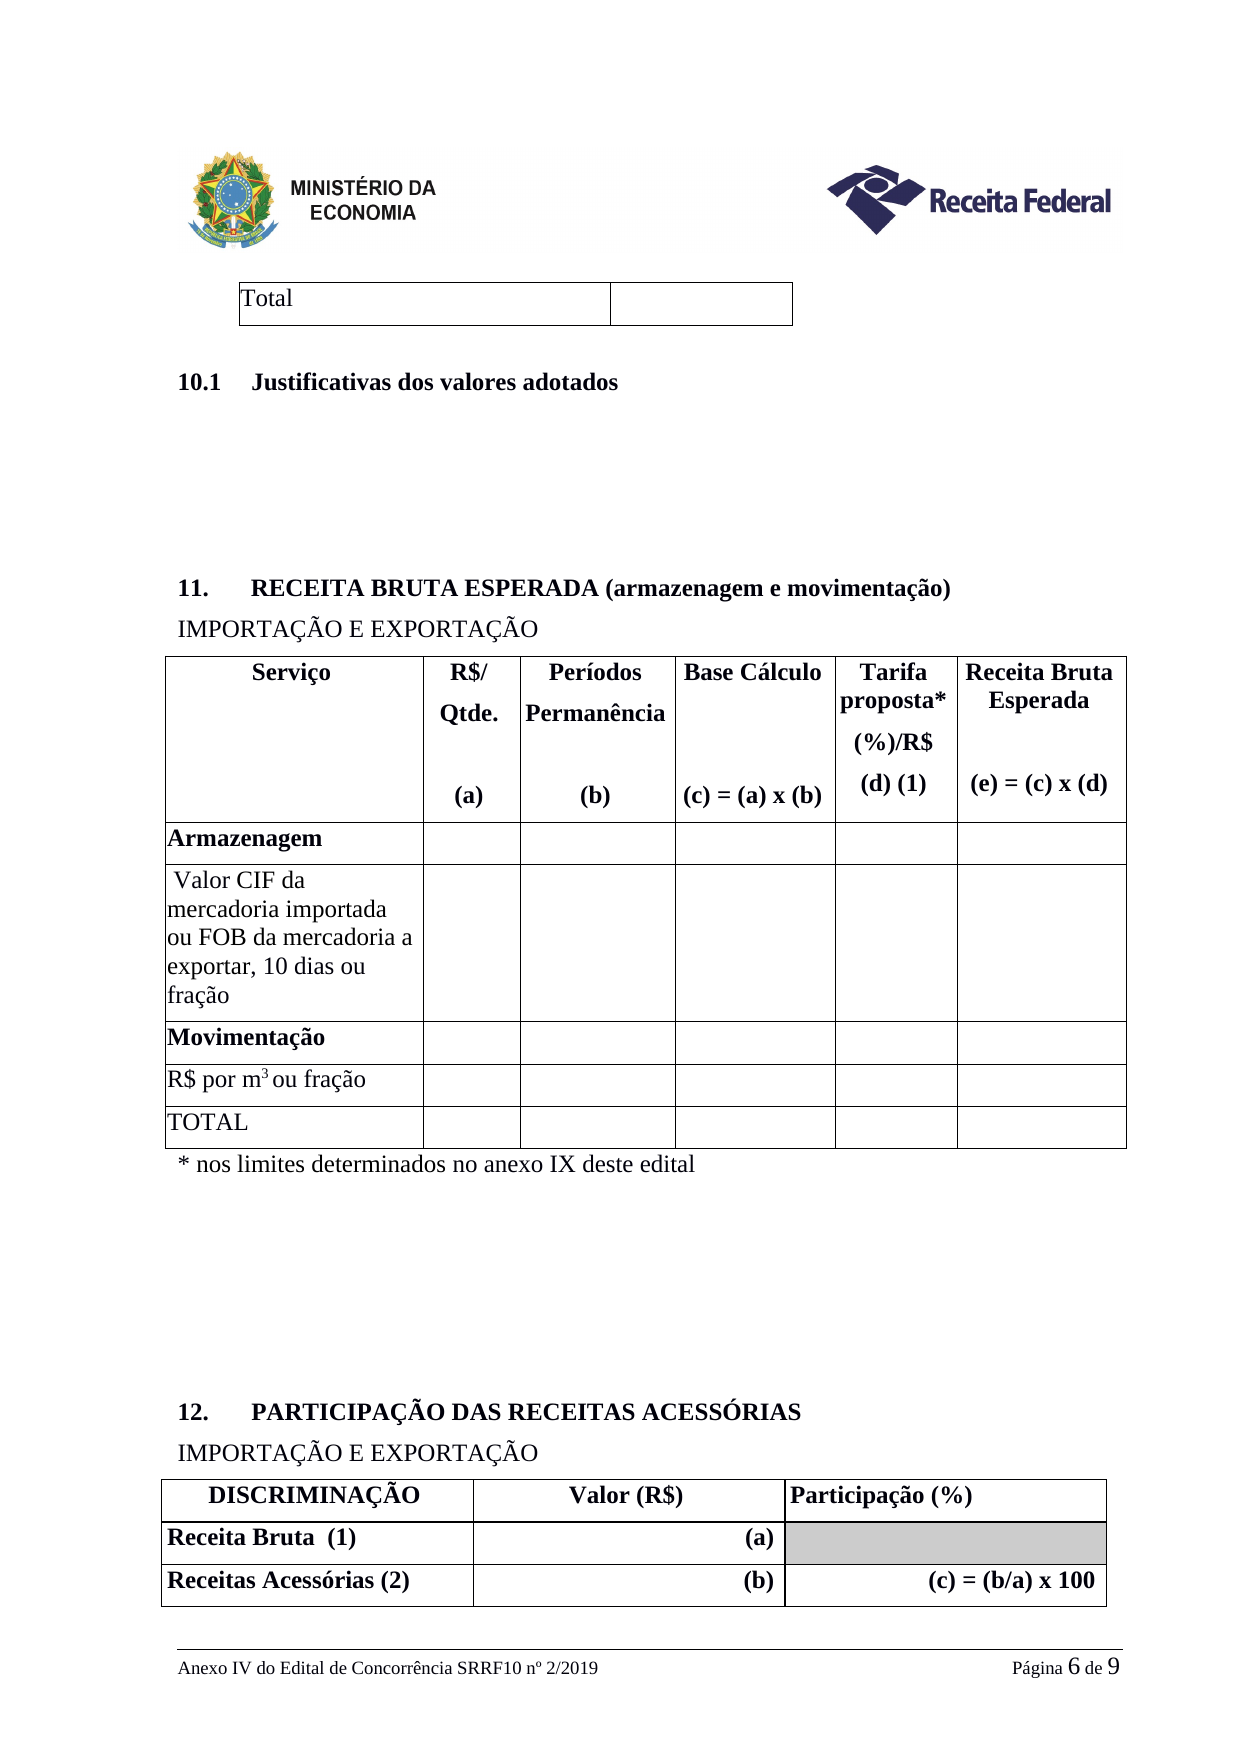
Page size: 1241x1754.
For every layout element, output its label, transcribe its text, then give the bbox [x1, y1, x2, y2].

table_cell Valor CIF da mercadoria importada ou FOB da mercadoria a exportar, 10 dias ou fração [166, 865, 423, 1021]
table_cell Total [240, 283, 610, 324]
table_cell (c) = (b/a) x 100 [786, 1565, 1106, 1606]
table_cell [836, 865, 957, 1021]
table_header Valor (R$) [474, 1480, 784, 1521]
table_header R$/ Qtde. (a) [424, 657, 520, 822]
table_header Participação (%) [786, 1480, 1106, 1521]
text 10.1 Justificativas dos valores adotados [177, 367, 1123, 396]
table_cell [611, 283, 792, 324]
table_cell Receita Bruta (1) [162, 1523, 473, 1564]
table_cell Receitas Acessórias (2) [162, 1565, 473, 1606]
table_cell [676, 1065, 835, 1106]
text 12. PARTICIPAÇÃO DAS RECEITAS ACESSÓRIAS [177, 1397, 1123, 1425]
table_cell Movimentação [166, 1022, 423, 1063]
text * nos limites determinados no anexo IX deste edital [177, 1149, 1123, 1178]
table_header Períodos Permanência (b) [521, 657, 675, 822]
table_cell [958, 1107, 1126, 1148]
table_cell [836, 1065, 957, 1106]
table_header DISCRIMINAÇÃO [162, 1480, 473, 1521]
table_cell [958, 865, 1126, 1021]
table_cell [958, 1022, 1126, 1063]
table_cell [521, 823, 675, 864]
table_cell [676, 865, 835, 1021]
table_cell [676, 1107, 835, 1148]
table_cell [521, 1065, 675, 1106]
table_cell [676, 823, 835, 864]
table_cell (a) [474, 1523, 784, 1564]
table_cell [786, 1523, 1106, 1564]
table_cell [836, 1107, 957, 1148]
table_cell [521, 1107, 675, 1148]
table_header Serviço [166, 657, 423, 822]
table_cell [424, 1022, 520, 1063]
table_cell Armazenagem [166, 823, 423, 864]
table_cell [676, 1022, 835, 1063]
table_header Receita Bruta Esperada (e) = (c) x (d) [958, 657, 1126, 822]
table_cell [836, 1022, 957, 1063]
table_cell [958, 1065, 1126, 1106]
table_cell [836, 823, 957, 864]
table_cell (b) [474, 1565, 784, 1606]
table_header Tarifa proposta* (%)/R$ (d) (1) [836, 657, 957, 822]
text IMPORTAÇÃO E EXPORTAÇÃO [177, 614, 1123, 643]
table_cell TOTAL [166, 1107, 423, 1148]
table_cell [521, 865, 675, 1021]
picture [177, 147, 1123, 253]
text IMPORTAÇÃO E EXPORTAÇÃO [177, 1438, 1123, 1467]
table_cell [424, 823, 520, 864]
table_cell R$ por m3 ou fração [166, 1065, 423, 1106]
table_cell [521, 1022, 675, 1063]
table_header Base Cálculo (c) = (a) x (b) [676, 657, 835, 822]
table_cell [424, 1107, 520, 1148]
table_cell [424, 865, 520, 1021]
table_cell [958, 823, 1126, 864]
table_cell [424, 1065, 520, 1106]
text 11. RECEITA BRUTA ESPERADA (armazenagem e movimentação) [177, 573, 1123, 602]
